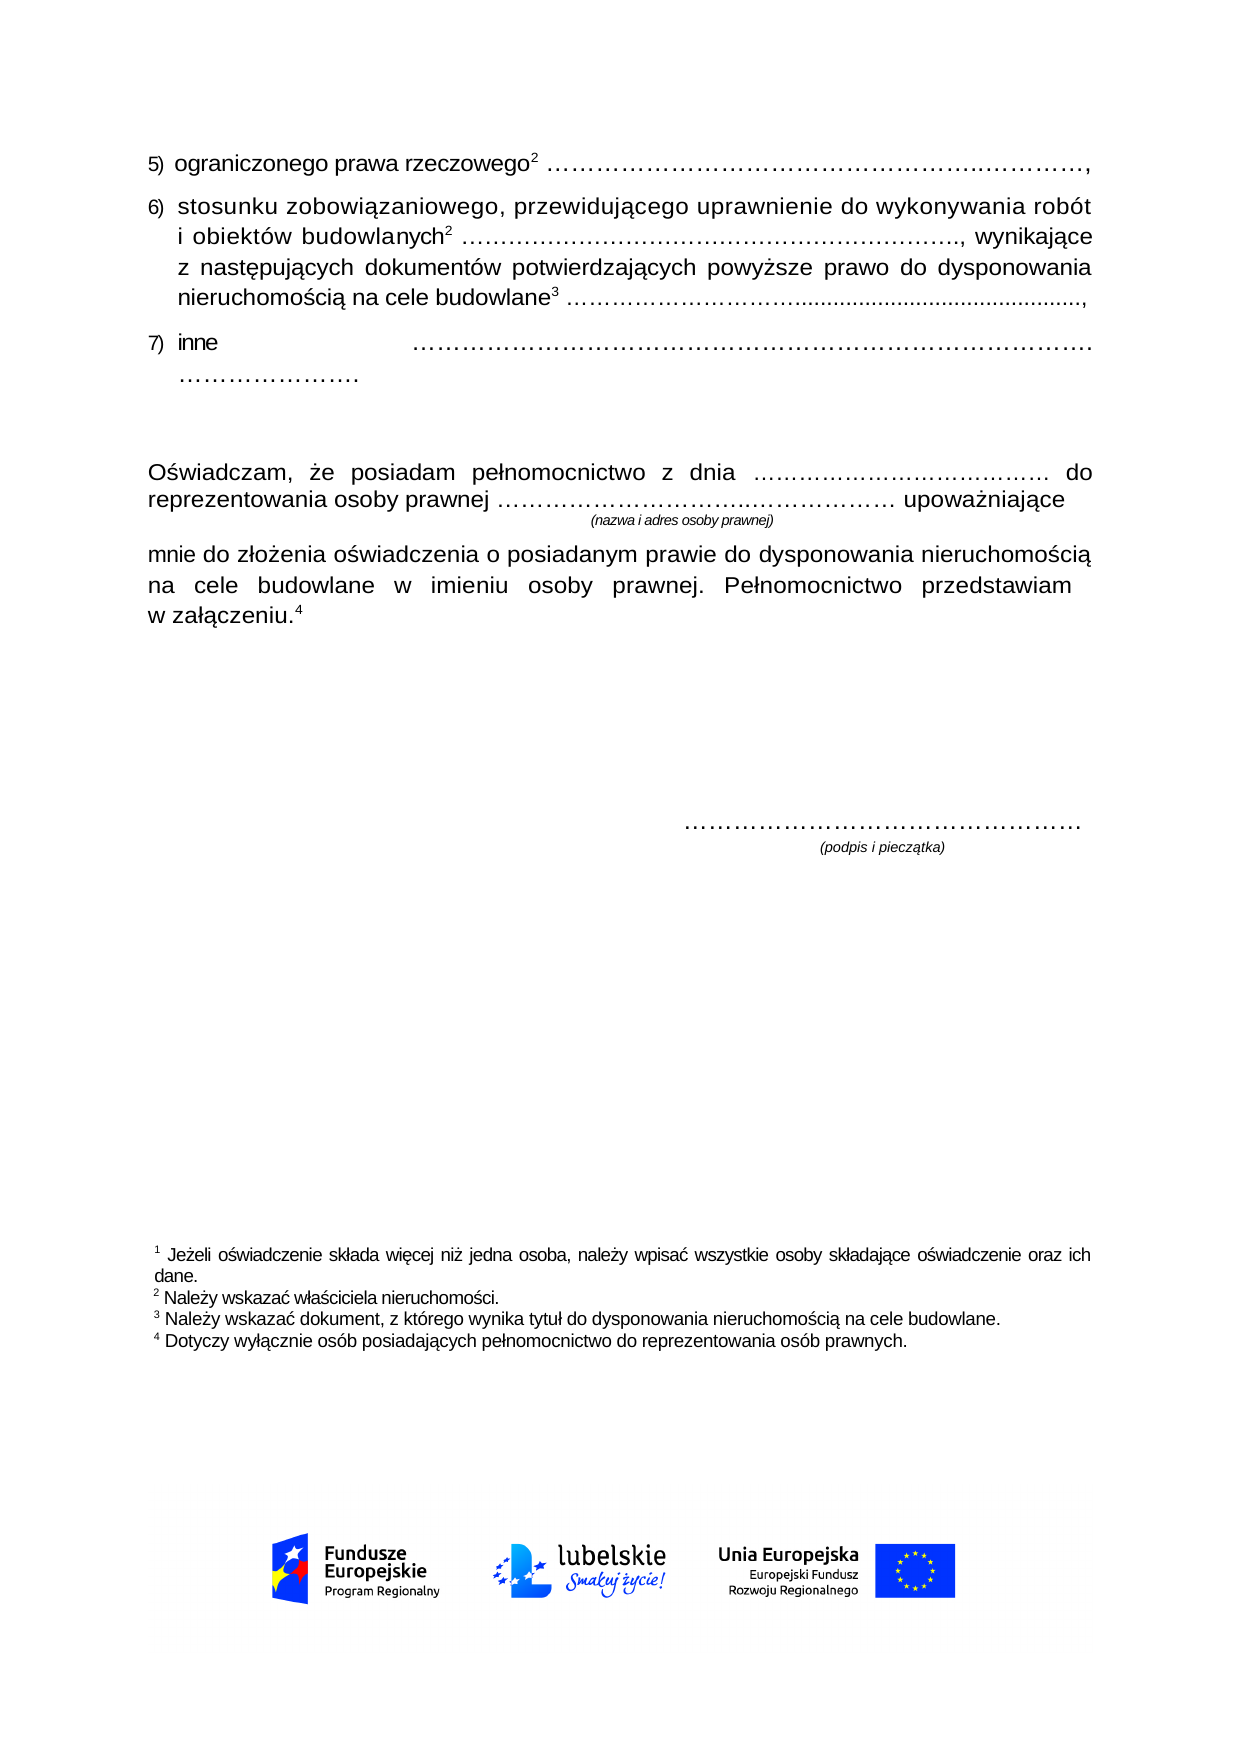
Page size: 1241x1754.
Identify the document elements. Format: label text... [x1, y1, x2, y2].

text 1 Jeżeli oświadczenie składa więcej niż jedna osoba, należy wpisać wszystkie osoby składające oświadczenie oraz ich dane. [154, 1243, 1093, 1287]
text 4 Dotyczy wyłącznie osób posiadających pełnomocnictwo do reprezentowania osób prawnych. [154, 1330, 1093, 1351]
text 2 Należy wskazać właściciela nieruchomości. [153, 1287, 1093, 1308]
text (podpis i pieczątka) [598, 839, 1093, 856]
list ograniczonego prawa rzeczowego2 ……………………………………………..…………, [148, 148, 1093, 176]
text ………………………………………… [598, 806, 1093, 835]
list stosunku zobowiązaniowego, przewidującego uprawnienie do wykonywania robót i obiektów budowlanych2 ………………………………………………………., wynikające z następujących dokumentów potwierdzających powyższe prawo do dysponowania nieruchomością na cele budowlane3 …………………………............................................., [148, 193, 1093, 310]
picture [147, 1484, 1093, 1653]
text Oświadczam, że posiadam pełnomocnictwo z dnia ………………………………… do reprezentowania osoby prawnej …………………………..……………… upoważniające [148, 459, 1093, 512]
text (nazwa i adres osoby prawnej) [443, 512, 1093, 529]
list inne ……………………………………………………………………….…………………. [148, 326, 1093, 388]
text 3 Należy wskazać dokument, z którego wynika tytuł do dysponowania nieruchomością na cele budowlane. [154, 1308, 1093, 1330]
text mnie do złożenia oświadczenia o posiadanym prawie do dysponowania nieruchomością na cele budowlane w imieniu osoby prawnej. Pełnomocnictwo przedstawiam w załączeniu.4 [148, 541, 1093, 628]
